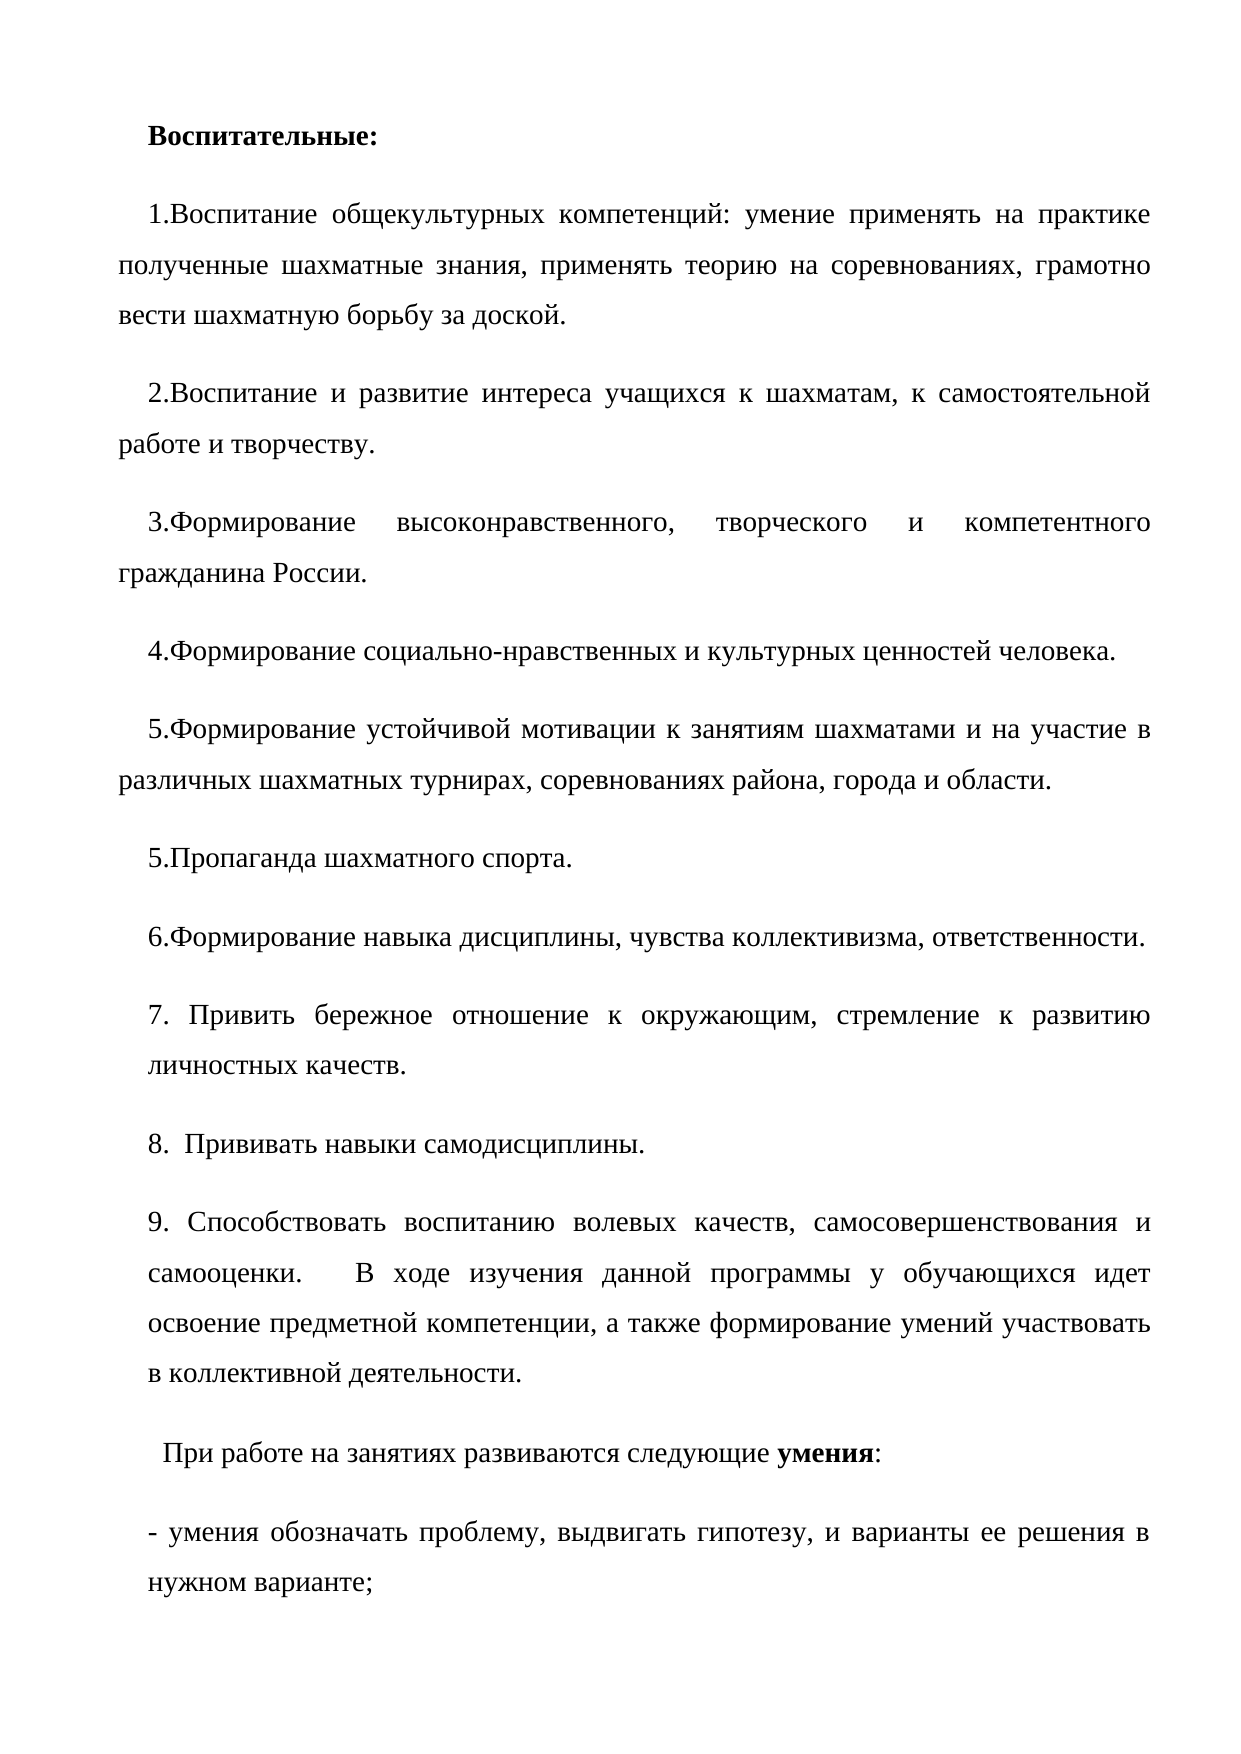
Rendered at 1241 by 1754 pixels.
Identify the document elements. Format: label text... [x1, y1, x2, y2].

text 1.Воспитание общекультурных компетенций: умение применять на практике полученные шахматные знания, применять теорию на соревнованиях, грамотно вести шахматную борьбу за доской. [118, 197, 1152, 331]
text 4.Формирование социально-нравственных и культурных ценностей человека. [118, 633, 1152, 667]
text 7. Привить бережное отношение к окружающим, стремление к развитию личностных качеств. [148, 997, 1152, 1081]
text 2.Воспитание и развитие интереса учащихся к шахматам, к самостоятельной работе и творчеству. [118, 376, 1152, 459]
text - умения обозначать проблему, выдвигать гипотезу, и варианты ее решения в нужном варианте; [148, 1514, 1152, 1598]
text При работе на занятиях развиваются следующие умения: [118, 1435, 1152, 1468]
text 5.Пропаганда шахматного спорта. [118, 840, 1152, 874]
text 6.Формирование навыка дисциплины, чувства коллективизма, ответственности. [118, 919, 1152, 952]
text Воспитательные: [118, 118, 1152, 152]
text 5.Формирование устойчивой мотивации к занятиям шахматами и на участие в различных шахматных турнирах, соревнованиях района, города и области. [118, 712, 1152, 795]
text 9. Способствовать воспитанию волевых качеств, самосовершенствования и самооценки. В ходе изучения данной программы у обучающихся идет освоение предметной компетенции, а также формирование умений участвовать в коллективной деятельности. [148, 1204, 1152, 1389]
text 8. Прививать навыки самодисциплины. [148, 1126, 1152, 1159]
text 3.Формирование высоконравственного, творческого и компетентного гражданина России. [118, 504, 1152, 588]
